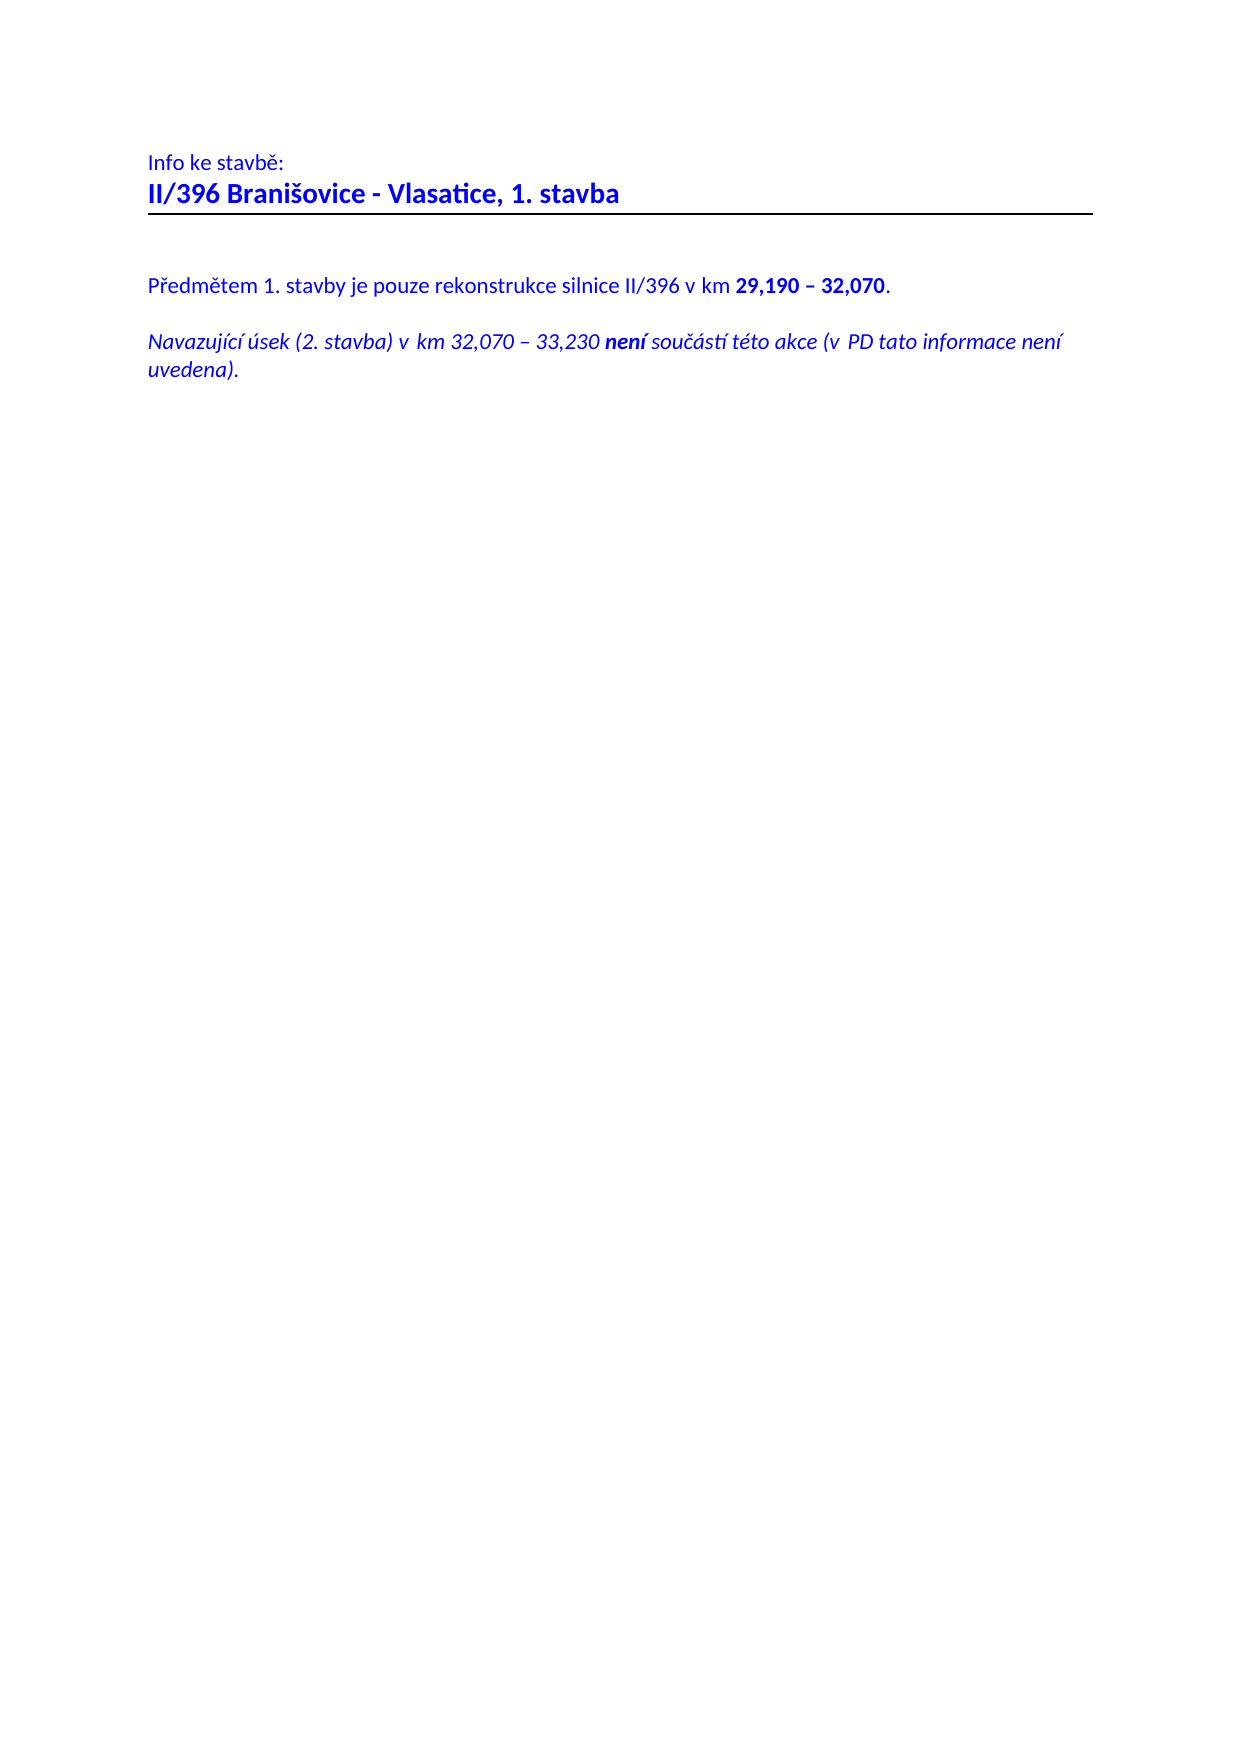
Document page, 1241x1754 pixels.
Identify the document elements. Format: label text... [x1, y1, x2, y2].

text Navazující úsek (2. stavba) v km 32,070 – 33,230 není součástí této akce (v PD tato informace není uvedena). [148, 327, 1093, 383]
text Předmětem 1. stavby je pouze rekonstrukce silnice II/396 v km 29,190 – 32,070. [148, 271, 1093, 299]
text Info ke stavbě: [148, 148, 1093, 176]
text II/396 Branišovice - Vlasatice, 1. stavba [148, 176, 1093, 213]
